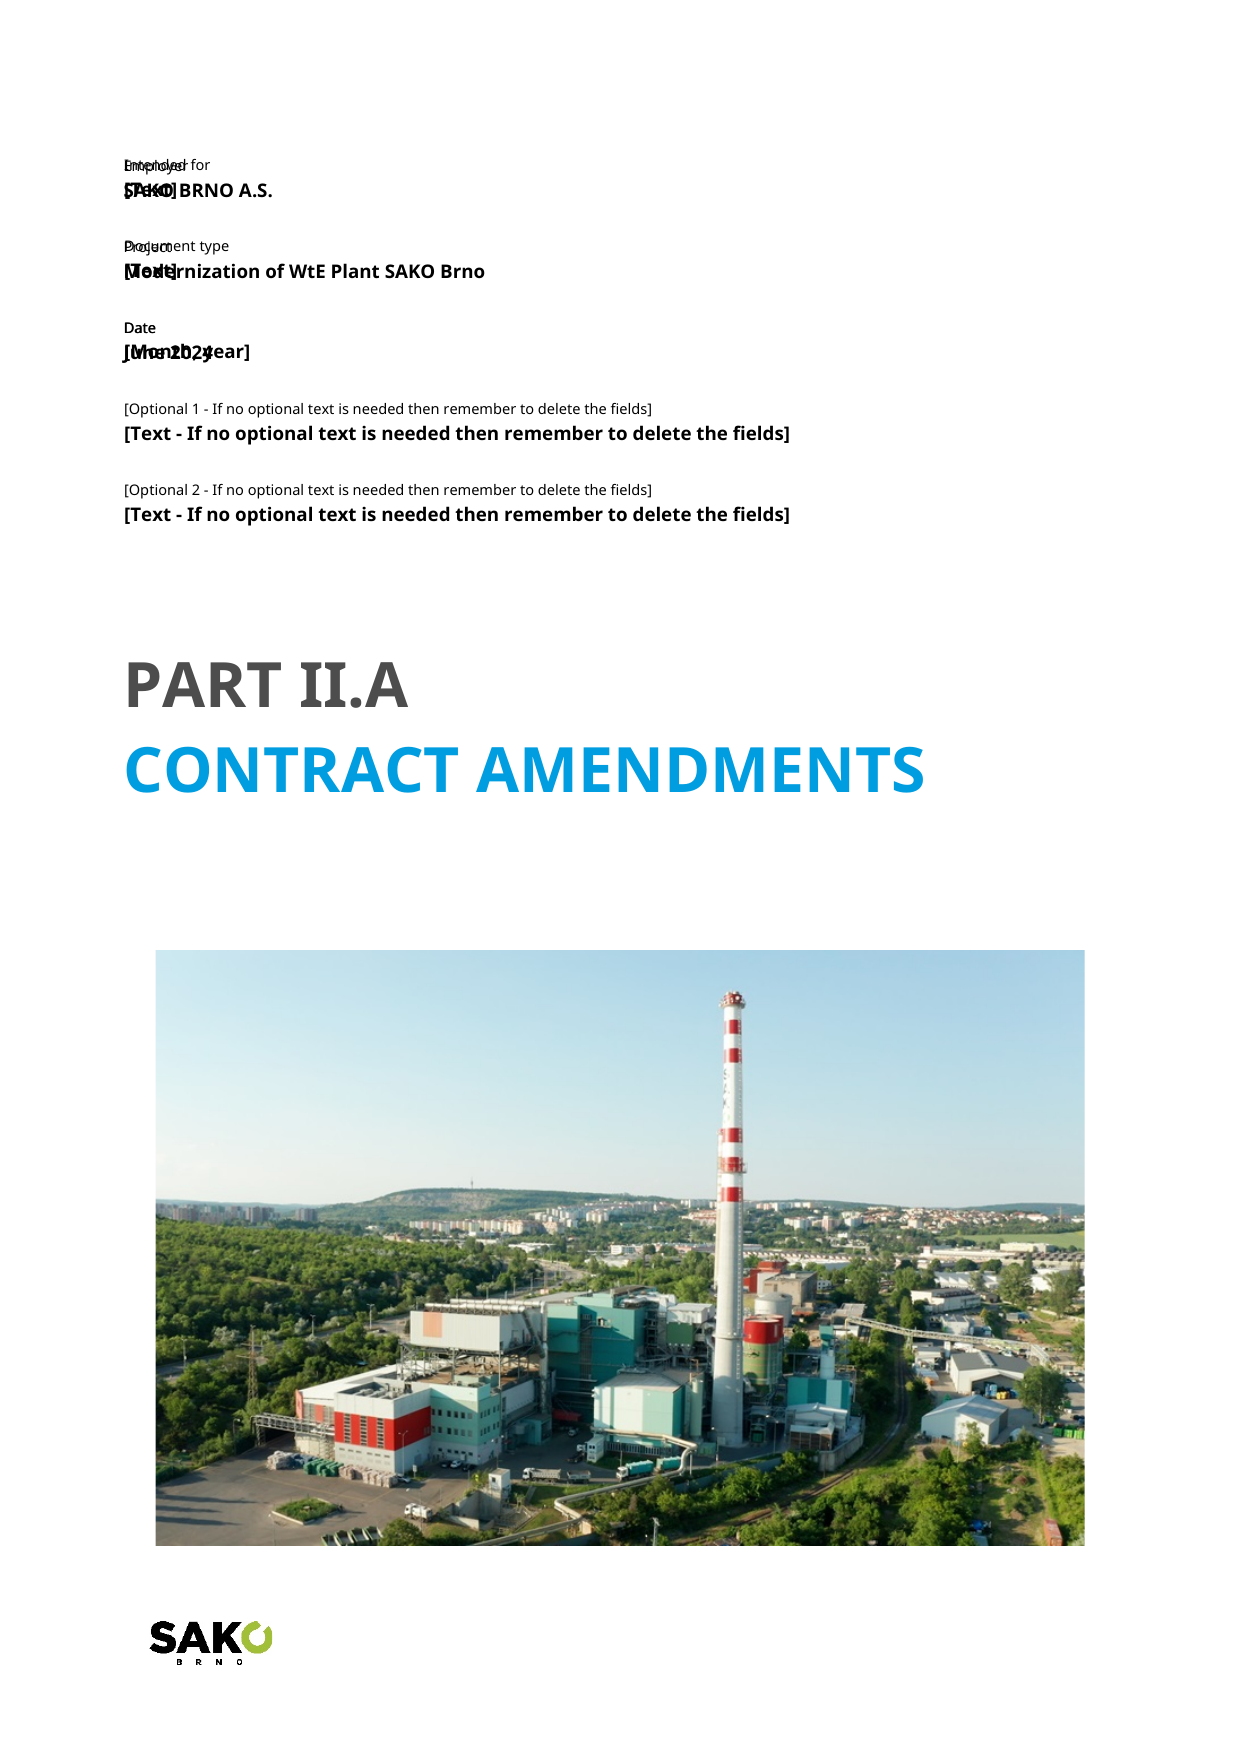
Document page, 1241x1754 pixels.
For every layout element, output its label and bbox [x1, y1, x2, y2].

picture [155, 950, 1085, 1546]
picture [149, 1621, 273, 1665]
